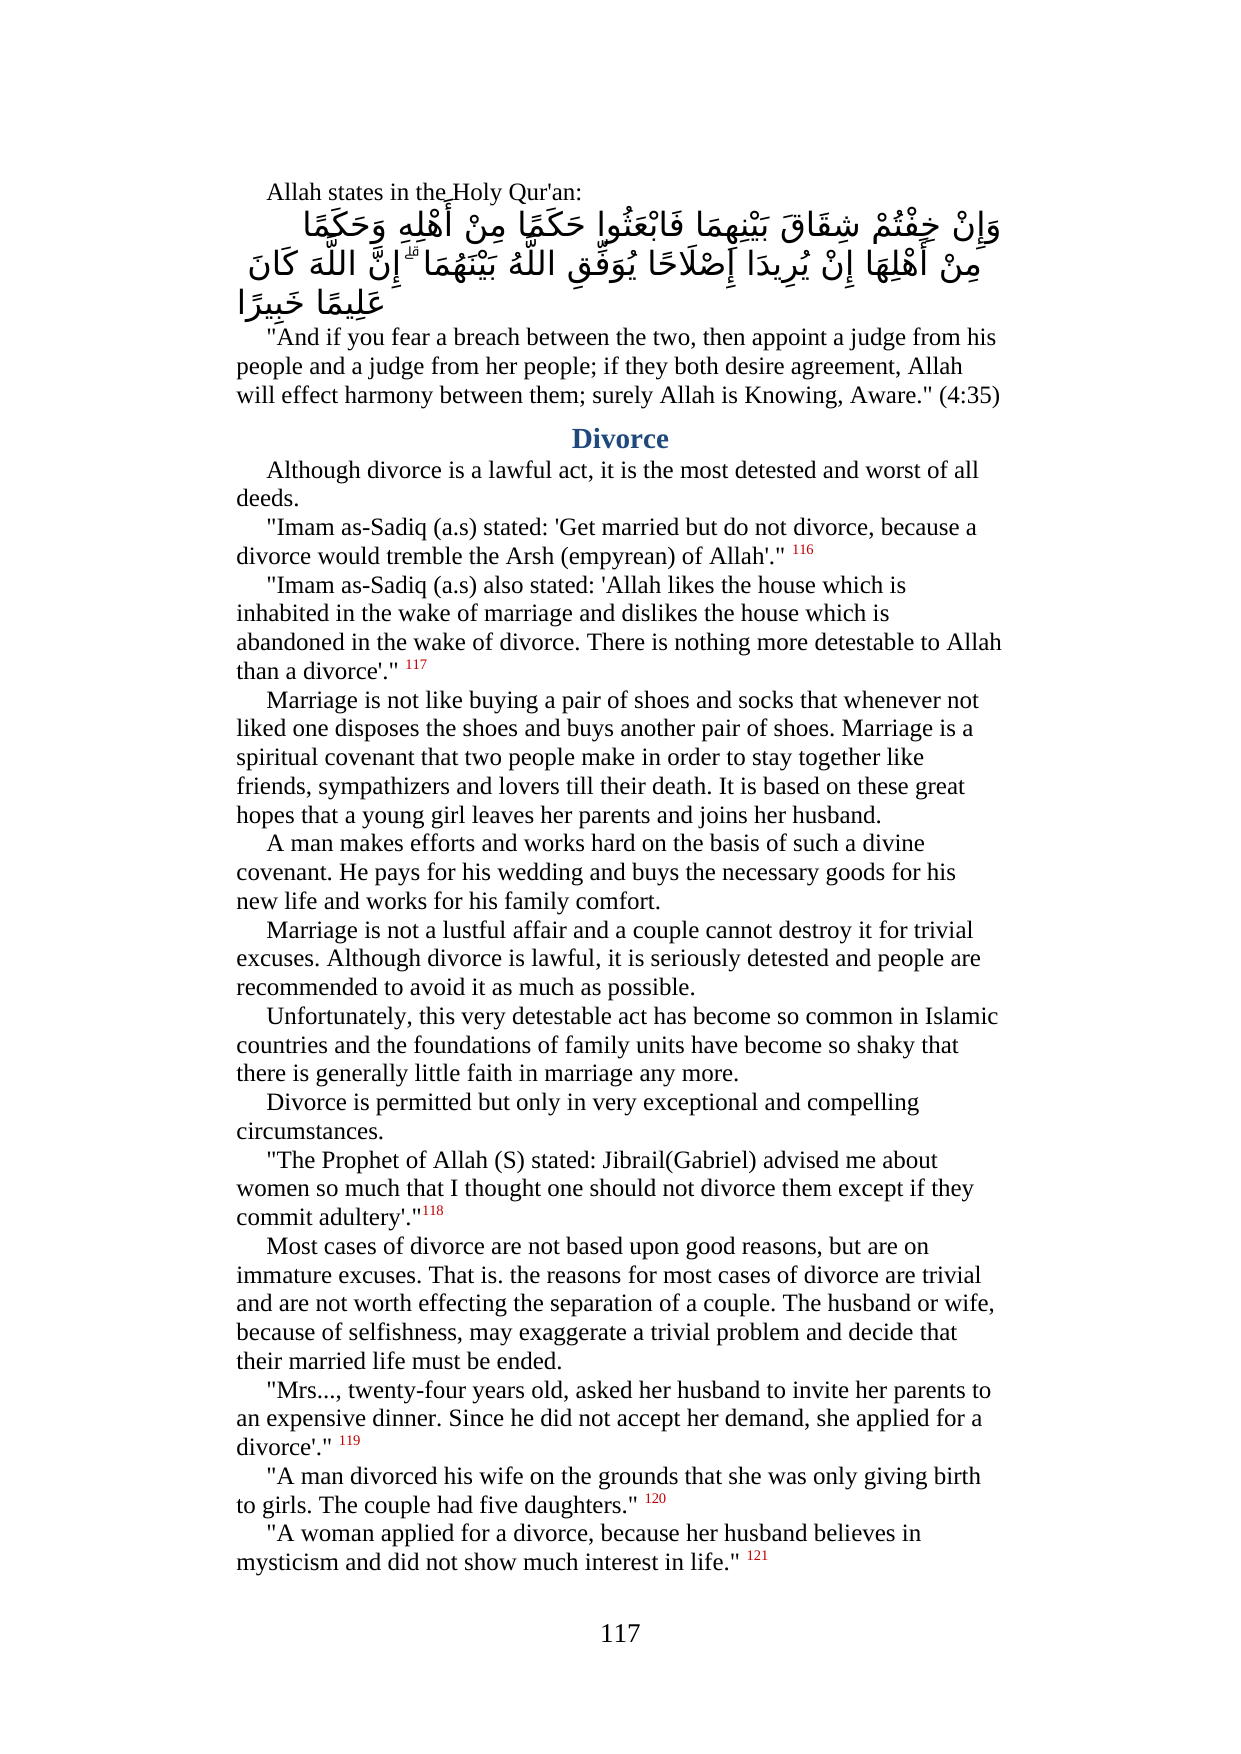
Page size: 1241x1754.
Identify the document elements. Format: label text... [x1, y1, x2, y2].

text A man makes efforts and works hard on the basis of such a divine covenant. He pays for his wedding and buys the necessary goods for his new life and works for his family comfort. [236, 828, 1004, 915]
text "Mrs..., twenty-four years old, asked her husband to invite her parents to an expensive dinner. Since he did not accept her demand, she applied for a divorce'." 119 [236, 1375, 1004, 1461]
text Marriage is not like buying a pair of shoes and socks that whenever not liked one disposes the shoes and buys another pair of shoes. Marriage is a spiritual covenant that two people make in order to stay together like friends, sympathizers and lovers till their death. It is based on these great hopes that a young girl leaves her parents and joins her husband. [236, 685, 1004, 828]
text Unfortunately, this very detestable act has become so common in Islamic countries and the foundations of family units have become so shaky that there is generally little faith in marriage any more. [236, 1001, 1004, 1087]
text "A man divorced his wife on the grounds that she was only giving birth to girls. The couple had five daughters." 120 [236, 1461, 1004, 1518]
text "The Prophet of Allah (S) stated: Jibrail(Gabriel) advised me about women so much that I thought one should not divorce them except if they commit adultery'."118 [236, 1145, 1004, 1231]
text "A woman applied for a divorce, because her husband believes in mysticism and did not show much interest in life." 121 [236, 1518, 1004, 1576]
subtitle Divorce [236, 421, 1004, 455]
text Allah states in the Holy Qur'an: [236, 177, 1004, 206]
text Divorce is permitted but only in very exceptional and compelling circumstances. [236, 1087, 1004, 1145]
text وَإِنْ خِفْتُمْ شِقَاقَ بَيْنِهِمَا فَابْعَثُوا حَكَمًا مِنْ أَهْلِهِ وَحَكَمًا مِنْ أَهْلِهَا إِنْ يُرِيدَا إِصْلَاحًا يُوَفِّقِ اللَّهُ بَيْنَهُمَا ۗ إِنَّ اللَّهَ كَانَ عَلِيمًا خَبِيرًا [236, 206, 1004, 322]
text "Imam as-Sadiq (a.s) also stated: 'Allah likes the house which is inhabited in the wake of marriage and dislikes the house which is abandoned in the wake of divorce. There is nothing more detestable to Allah than a divorce'." 117 [236, 570, 1004, 685]
text Most cases of divorce are not based upon good reasons, but are on immature excuses. That is. the reasons for most cases of divorce are trivial and are not worth effecting the separation of a couple. The husband or wife, because of selfishness, may exaggerate a trivial problem and decide that their married life must be ended. [236, 1231, 1004, 1375]
text "And if you fear a breach between the two, then appoint a judge from his people and a judge from her people; if they both desire agreement, Allah will effect harmony between them; surely Allah is Knowing, Aware." (4:35) [236, 322, 1004, 409]
text Marriage is not a lustful affair and a couple cannot destroy it for trivial excuses. Although divorce is lawful, it is seriously detested and people are recommended to avoid it as much as possible. [236, 915, 1004, 1001]
text "Imam as-Sadiq (a.s) stated: 'Get married but do not divorce, because a divorce would tremble the Arsh (empyrean) of Allah'." 116 [236, 512, 1004, 570]
text Although divorce is a lawful act, it is the most detested and worst of all deeds. [236, 455, 1004, 512]
